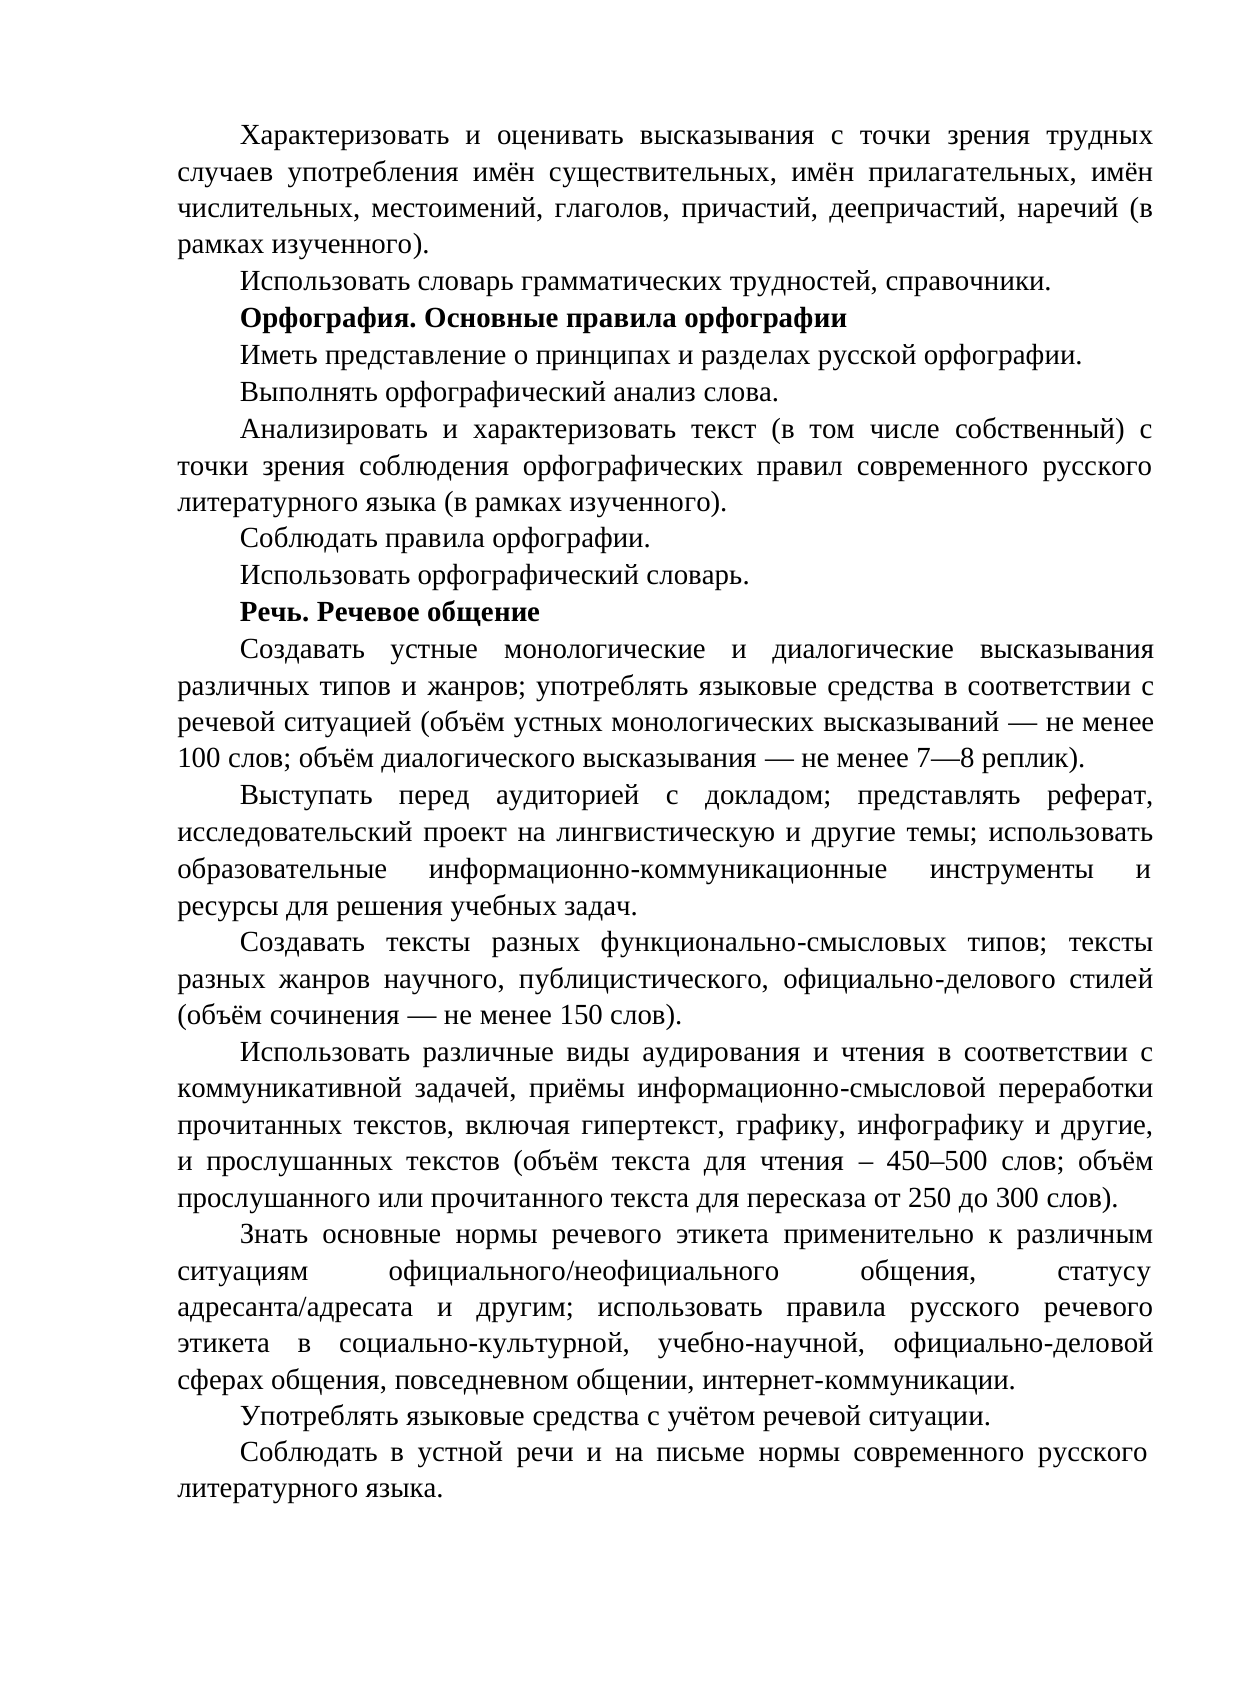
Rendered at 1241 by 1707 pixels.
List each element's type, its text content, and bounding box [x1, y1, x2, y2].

text Использовать словарь грамматических трудностей, справочники. Орфография. Основные правила орфографии [239, 263, 1061, 334]
text Выступать перед аудиторией с докладом; представлять реферат, исследовательский проект на лингвистическую и другие темы; использовать образовательные информационно-коммуникационные инструменты и ресурсы для решения учебных задач. [177, 777, 1153, 921]
text Употреблять языковые средства с учётом речевой ситуации. [239, 1398, 1154, 1432]
text Создавать устные монологические и диалогические высказывания различных типов и жанров; употреблять языковые средства в соответствии с речевой ситуацией (объём устных монологических высказываний — не менее 100 слов; объём диалогического высказывания — не менее 7—8 реплик). [177, 631, 1154, 774]
text Создавать тексты разных функционально-смысловых типов; тексты разных жанров научного, публицистического, официально-делового стилей (объём сочинения — не менее 150 слов). [177, 924, 1153, 1031]
text Характеризовать и оценивать высказывания с точки зрения трудных случаев употребления имён существительных, имён прилагательных, имён числительных, местоимений, глаголов, причастий, деепричастий, наречий (в рамках изученного). [177, 117, 1153, 260]
text Знать основные нормы речевого этикета применительно к различным ситуациям официального/неофициального общения, статусу адресанта/адресата и другим; использовать правила русского речевого этикета в социально-культурной, учебно-научной, официально-деловой сферах общения, повседневном общении, интернет-коммуникации. [177, 1216, 1153, 1396]
text Использовать различные виды аудирования и чтения в соответствии с коммуникативной задачей, приёмы информационно-смысловой переработки прочитанных текстов, включая гипертекст, графику, инфографику и другие, и прослушанных текстов (объём текста для чтения – 450–500 слов; объём прослушанного или прочитанного текста для пересказа от 250 до 300 слов). [177, 1034, 1153, 1213]
text Иметь представление о принципах и разделах русской орфографии. Выполнять орфографический анализ слова. [239, 337, 1092, 408]
text Анализировать и характеризовать текст (в том числе собственный) с точки зрения соблюдения орфографических правил современного русского литературного языка (в рамках изученного). [177, 411, 1152, 518]
text Соблюдать правила орфографии. Использовать орфографический словарь. Речь. Речевое общение [239, 521, 758, 628]
text Соблюдать в устной речи и на письме нормы современного русского литературного языка. [177, 1434, 1158, 1504]
